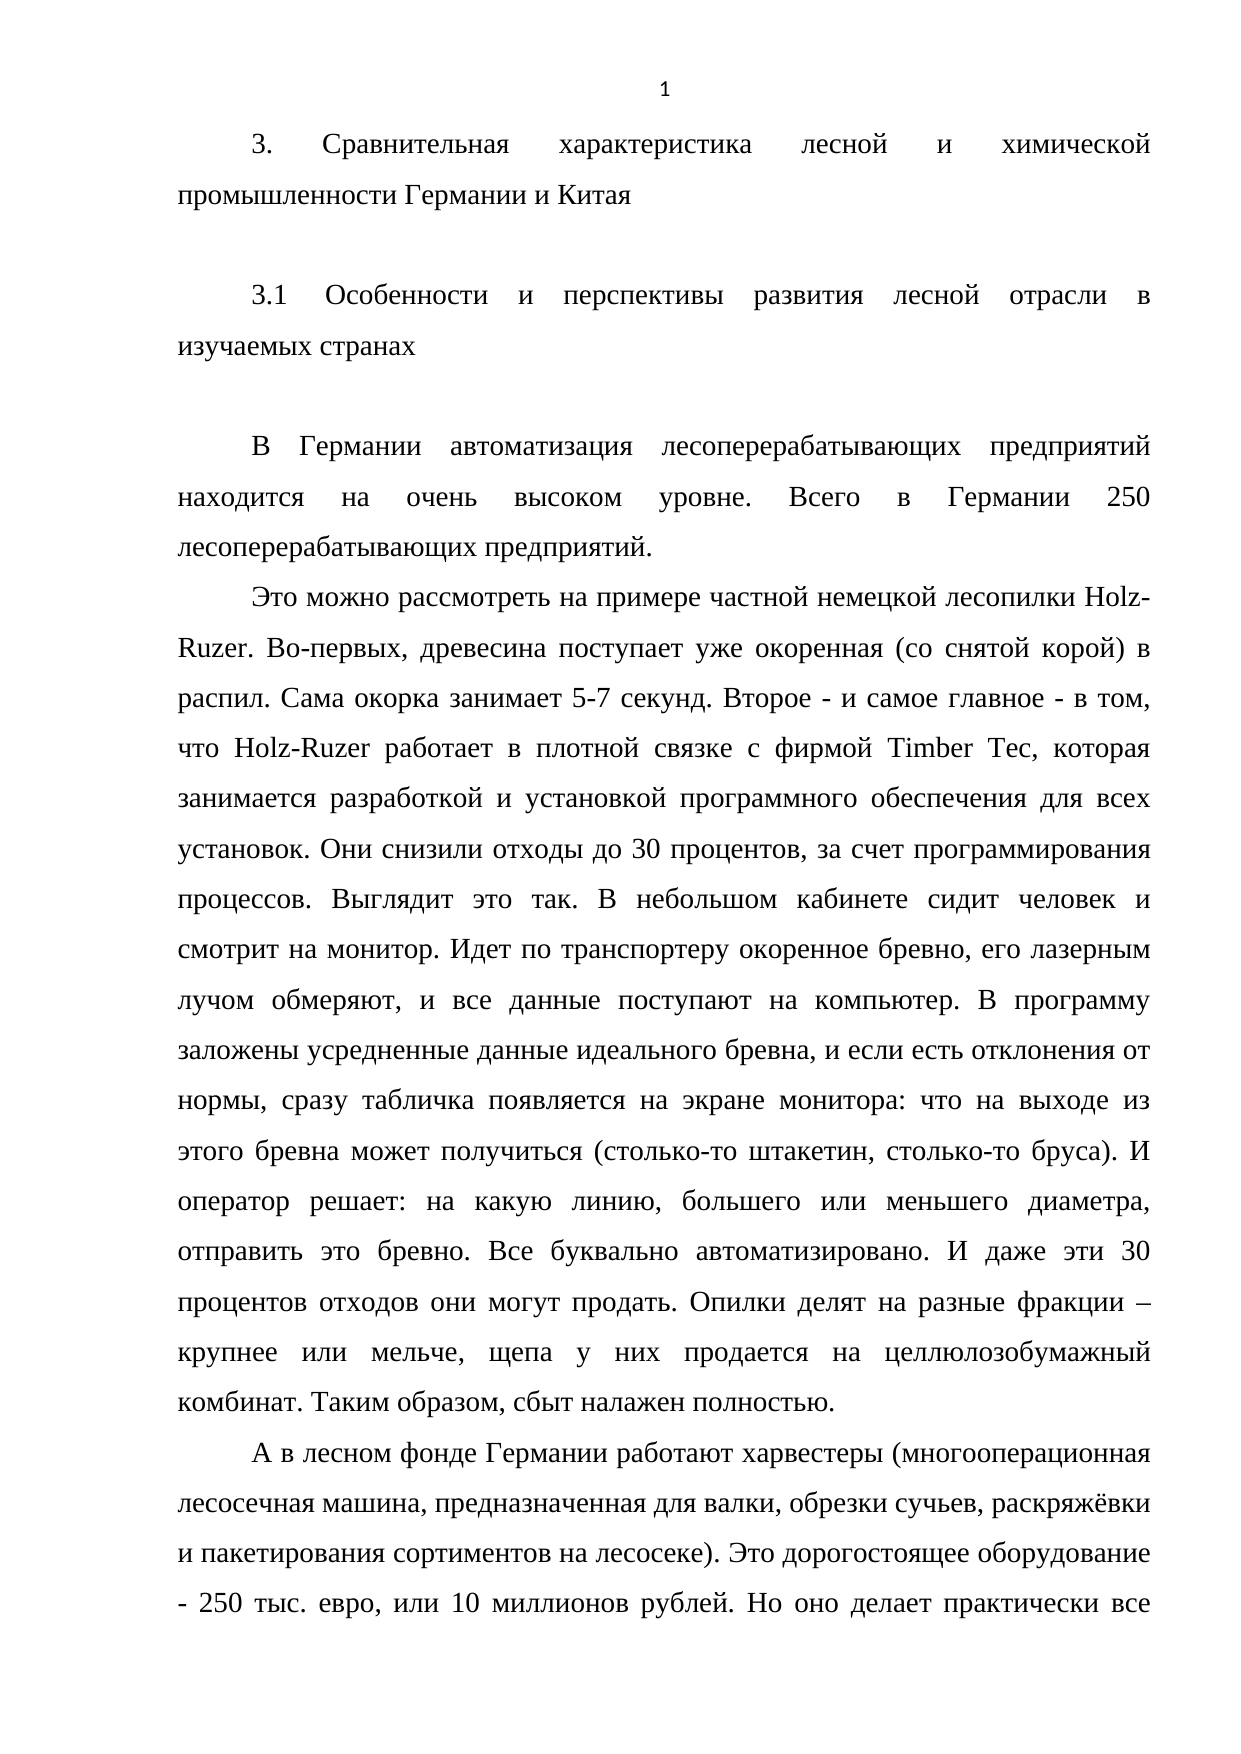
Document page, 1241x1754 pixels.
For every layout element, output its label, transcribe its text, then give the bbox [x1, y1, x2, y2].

text 3. Сравнительная характеристика лесной и химической промышленности Германии и Китая [177, 127, 1152, 210]
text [177, 1435, 1152, 1619]
text Это можно рассмотреть на примере частной немецкой лесопилки Holz-Ruzer. Во-первых, древесина поступает уже окоренная (со снятой корой) в распил. Сама окорка занимает 5-7 секунд. Второе - и самое главное - в том, что Holz-Ruzer работает в плотной связке с фирмой Timber Tec, которая занимается разработкой и установкой программного обеспечения для всех установок. Они снизили отходы до 30 процентов, за счет программирования процессов. Выглядит это так. В небольшом кабинете сидит человек и смотрит на монитор. Идет по транспортеру окоренное бревно, его лазерным лучом обмеряют, и все данные поступают на компьютер. В программу заложены усредненные данные идеального бревна, и если есть отклонения от нормы, сразу табличка появляется на экране монитора: что на выходе из этого бревна может получиться (столько-то штакетин, столько-то бруса). И оператор решает: на какую линию, большего или меньшего диаметра, отправить это бревно. Все буквально автоматизировано. И даже эти 30 процентов отходов они могут продать. Опилки делят на разные фракции – крупнее или мельче, щепа у них продается на целлюлозобумажный комбинат. Таким образом, сбыт налажен полностью. [177, 579, 1152, 1418]
text В Германии автоматизация лесоперерабатывающих предприятий находится на очень высоком уровне. Всего в Германии 250 лесоперерабатывающих предприятий. [177, 428, 1152, 563]
list Особенности и перспективы развития лесной отрасли в изучаемых странах [177, 277, 1152, 361]
